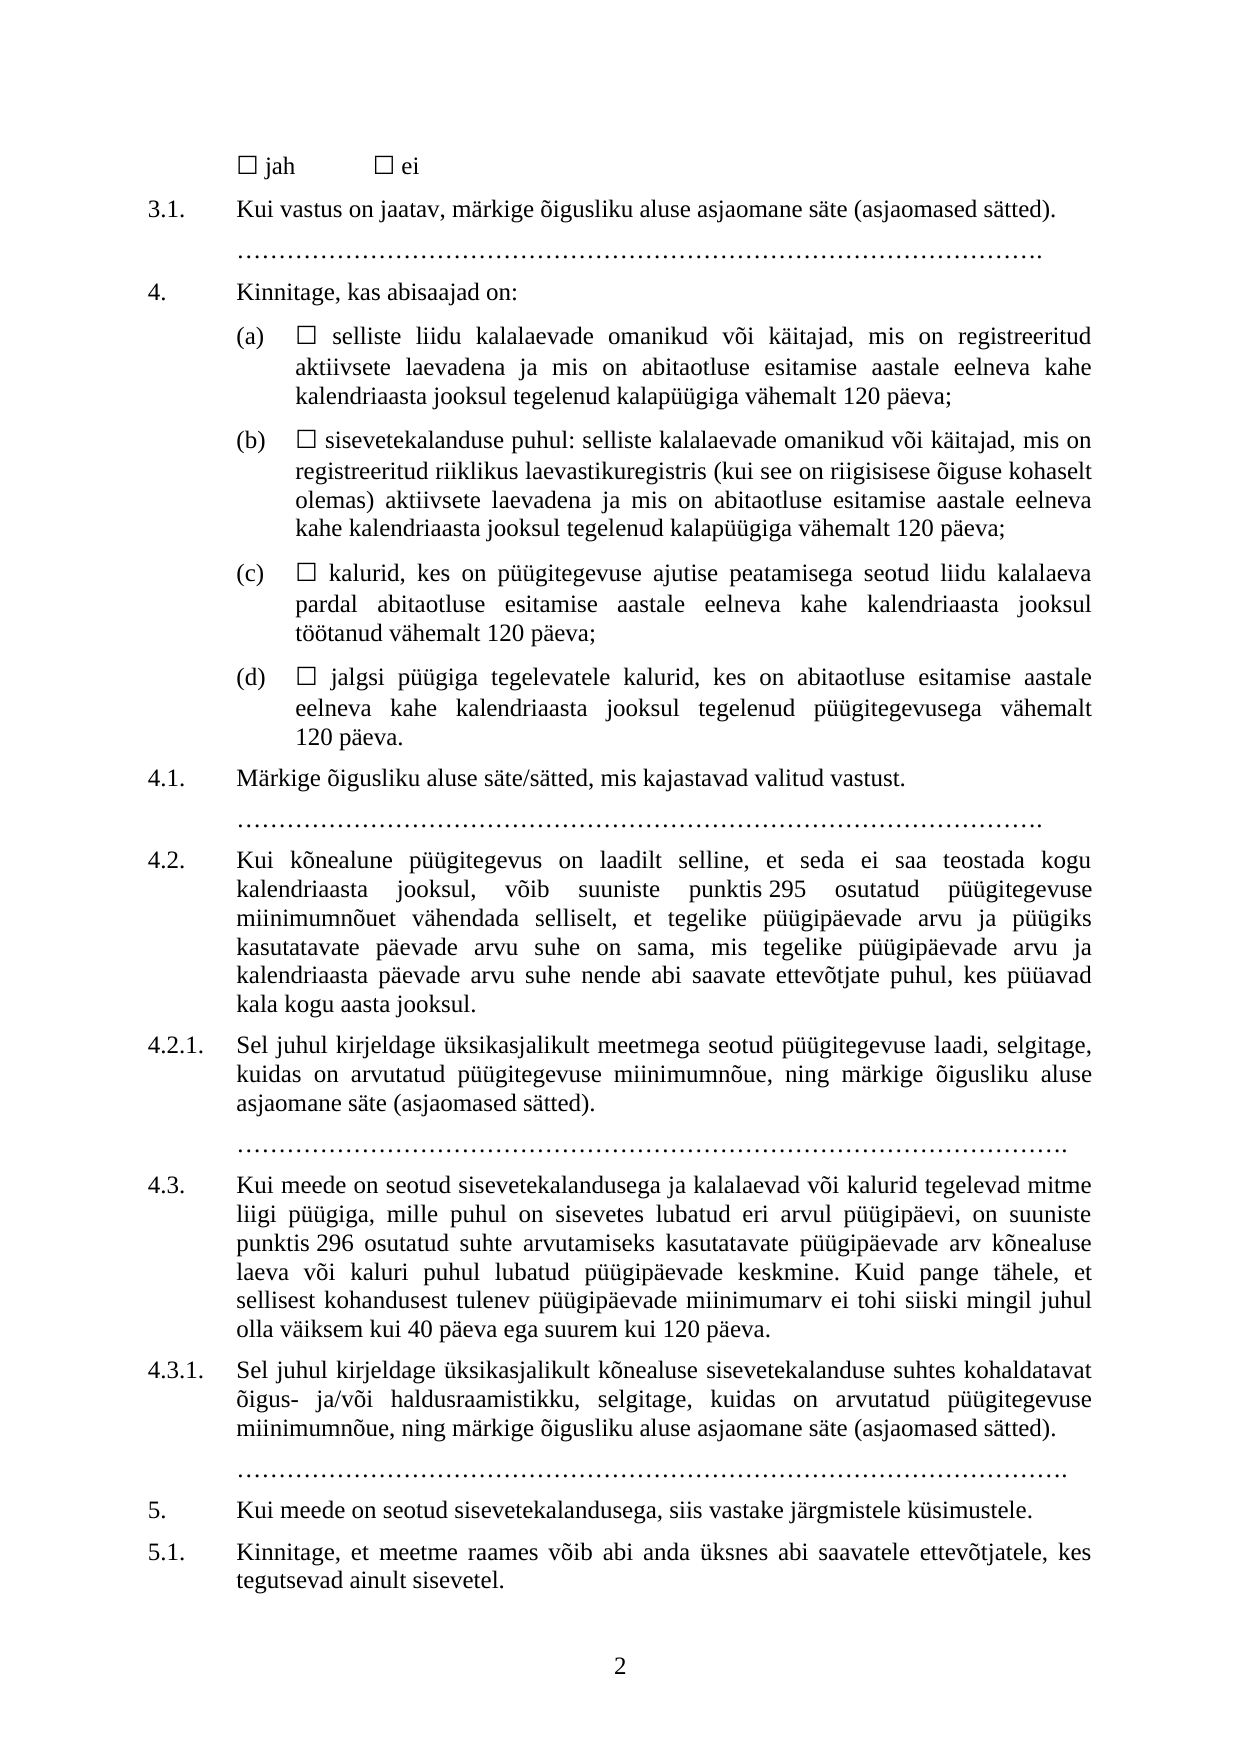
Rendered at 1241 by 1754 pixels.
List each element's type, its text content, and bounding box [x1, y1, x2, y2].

text 4.1. Märkige õigusliku aluse säte/sätted, mis kajastavad valitud vastust. [148, 763, 1093, 792]
text (c) kalurid, kes on püügitegevuse ajutise peatamisega seotud liidu kalalaeva pardal abitaotluse esitamise aastale eelneva kahe kalendriaasta jooksul töötanud vähemalt 120 päeva; [236, 555, 1093, 646]
text 4.2.1. Sel juhul kirjeldage üksikasjalikult meetmega seotud püügitegevuse laadi, selgitage, kuidas on arvutatud püügitegevuse miinimumnõue, ning märkige õigusliku aluse asjaomane säte (asjaomased sätted). [148, 1030, 1093, 1117]
text 4.3.1. Sel juhul kirjeldage üksikasjalikult kõnealuse sisevetekalanduse suhtes kohaldatavat õigus- ja/või haldusraamistikku, selgitage, kuidas on arvutatud püügitegevuse miinimumnõue, ning märkige õigusliku aluse asjaomane säte (asjaomased sätted). [148, 1355, 1093, 1442]
text 4. Kinnitage, kas abisaajad on: [148, 277, 1093, 305]
text ………………………………………………………………………………………. [236, 1454, 1093, 1483]
text (b) sisevetekalanduse puhul: selliste kalalaevade omanikud või käitajad, mis on registreeritud riiklikus laevastikuregistris (kui see on riigisisese õiguse kohaselt olemas) aktiivsete laevadena ja mis on abitaotluse esitamise aastale eelneva kahe kalendriaasta jooksul tegelenud kalapüügiga vähemalt 120 päeva; [236, 422, 1093, 542]
text 4.2. Kui kõnealune püügitegevus on laadilt selline, et seda ei saa teostada kogu kalendriaasta jooksul, võib suuniste punktis 295 osutatud püügitegevuse miinimumnõuet vähendada selliselt, et tegelike püügipäevade arvu ja püügiks kasutatavate päevade arvu suhe on sama, mis tegelike püügipäevade arvu ja kalendriaasta päevade arvu suhe nende abi saavate ettevõtjate puhul, kes püüavad kala kogu aasta jooksul. [148, 845, 1093, 1018]
text ……………………………………………………………………………………. [236, 235, 1093, 264]
text ……………………………………………………………………………………. [236, 804, 1093, 833]
text (d) jalgsi püügiga tegelevatele kalurid, kes on abitaotluse esitamise aastale eelneva kahe kalendriaasta jooksul tegelenud püügitegevusega vähemalt 120 päeva. [236, 659, 1093, 750]
text jah ei [236, 148, 1093, 182]
text 4.3. Kui meede on seotud sisevetekalandusega ja kalalaevad või kalurid tegelevad mitme liigi püügiga, mille puhul on sisevetes lubatud eri arvul püügipäevi, on suuniste punktis 296 osutatud suhte arvutamiseks kasutatavate püügipäevade arv kõnealuse laeva või kaluri puhul lubatud püügipäevade keskmine. Kuid pange tähele, et sellisest kohandusest tulenev püügipäevade miinimumarv ei tohi siiski mingil juhul olla väiksem kui 40 päeva ega suurem kui 120 päeva. [148, 1170, 1093, 1343]
text ………………………………………………………………………………………. [236, 1129, 1093, 1158]
text 5.1. Kinnitage, et meetme raames võib abi anda üksnes abi saavatele ettevõtjatele, kes tegutsevad ainult sisevetel. [148, 1537, 1093, 1594]
text 3.1. Kui vastus on jaatav, märkige õigusliku aluse asjaomane säte (asjaomased sätted). [148, 194, 1093, 223]
text 5. Kui meede on seotud sisevetekalandusega, siis vastake järgmistele küsimustele. [148, 1495, 1093, 1524]
text (a) selliste liidu kalalaevade omanikud või käitajad, mis on registreeritud aktiivsete laevadena ja mis on abitaotluse esitamise aastale eelneva kahe kalendriaasta jooksul tegelenud kalapüügiga vähemalt 120 päeva; [236, 318, 1093, 409]
